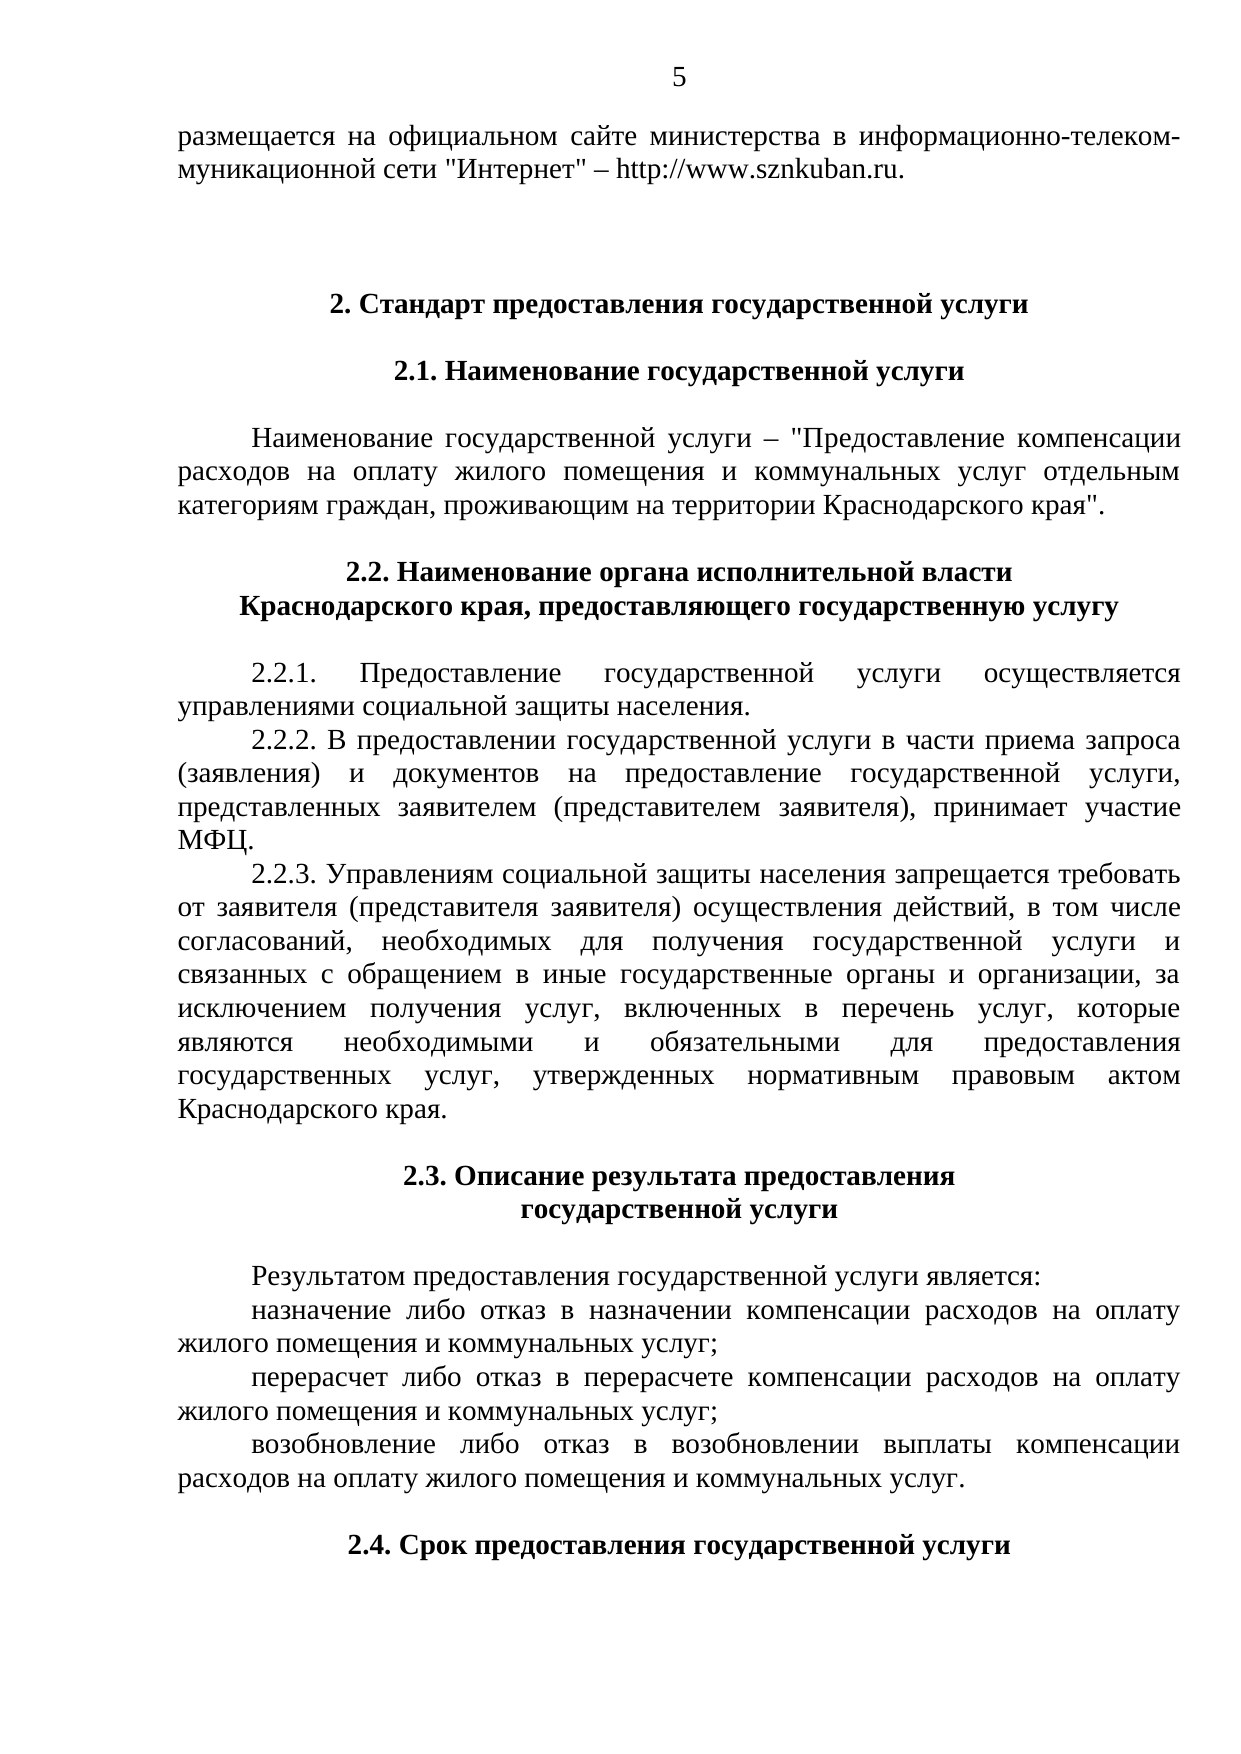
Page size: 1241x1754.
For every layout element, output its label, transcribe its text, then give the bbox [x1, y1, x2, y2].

text Краснодарского края, предоставляющего государственную услугу [177, 588, 1181, 621]
text Наименование государственной услуги – "Предоставление компенсации расходов на оплату жилого помещения и коммунальных услуг отдельным категориям граждан, проживающим на территории Краснодарского края". [177, 420, 1181, 521]
text 2. Стандарт предоставления государственной услуги [177, 286, 1181, 319]
text Результатом предоставления государственной услуги является: [177, 1258, 1181, 1292]
text перерасчет либо отказ в перерасчете компенсации расходов на оплату жилого помещения и коммунальных услуг; [177, 1359, 1181, 1426]
text 2.3. Описание результата предоставления [177, 1158, 1181, 1191]
text назначение либо отказ в назначении компенсации расходов на оплату жилого помещения и коммунальных услуг; [177, 1292, 1181, 1359]
text 2.1. Наименование государственной услуги [177, 353, 1181, 386]
text возобновление либо отказ в возобновлении выплаты компенсации расходов на оплату жилого помещения и коммунальных услуг. [177, 1426, 1181, 1493]
text 2.2.2. В предоставлении государственной услуги в части приема запроса (заявления) и документов на предоставление государственной услуги, представленных заявителем (представителем заявителя), принимает участие МФЦ. [177, 722, 1181, 856]
text 2.2.3. Управлениям социальной защиты населения запрещается требовать от заявителя (представителя заявителя) осуществления действий, в том числе согласований, необходимых для получения государственной услуги и связанных с обращением в иные государственные органы и организации, за исключением получения услуг, включенных в перечень услуг, которые являются необходимыми и обязательными для предоставления государственных услуг, утвержденных нормативным правовым актом Краснодарского края. [177, 856, 1181, 1124]
text 2.2. Наименование органа исполнительной власти [177, 554, 1181, 588]
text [177, 118, 1181, 185]
text 2.2.1. Предоставление государственной услуги осуществляется управлениями социальной защиты населения. [177, 655, 1181, 722]
text 2.4. Срок предоставления государственной услуги [177, 1527, 1181, 1560]
text государственной услуги [177, 1191, 1181, 1225]
